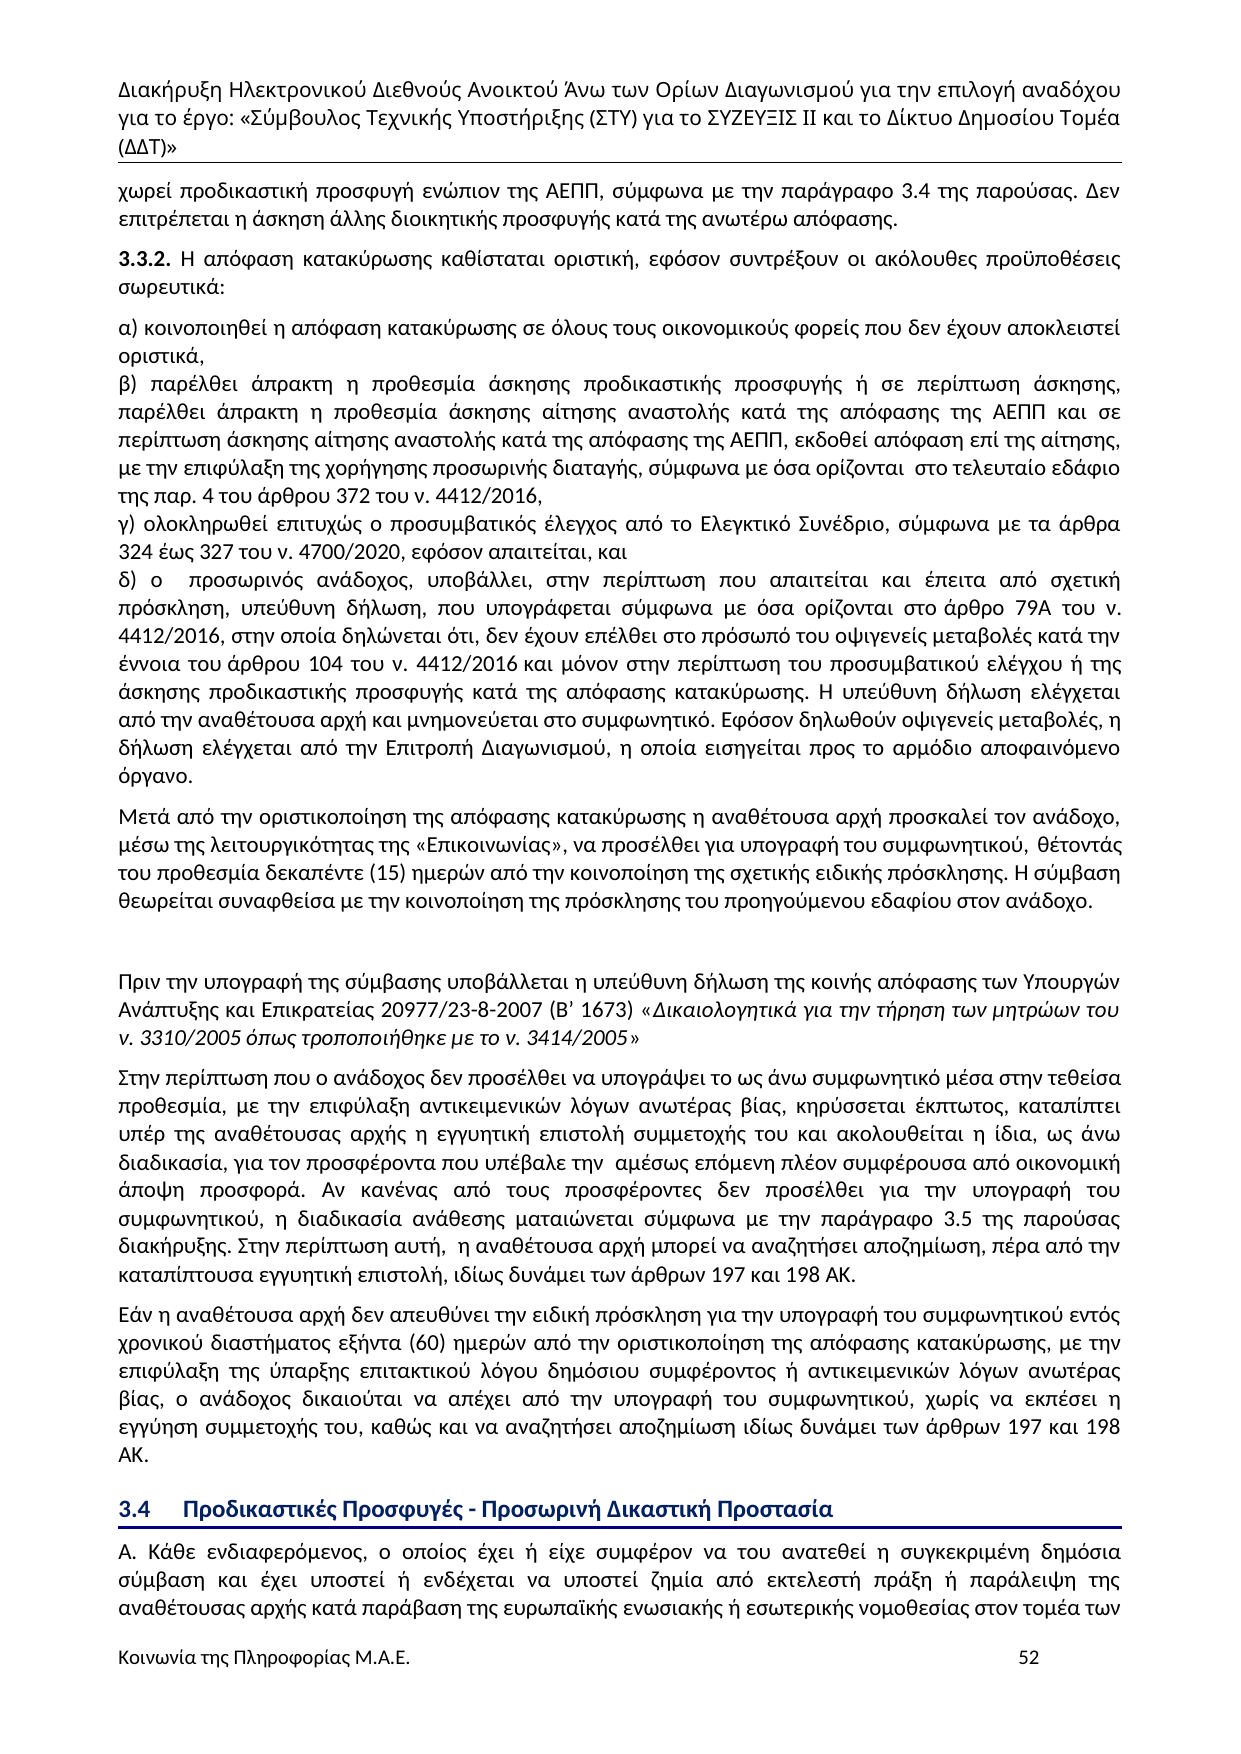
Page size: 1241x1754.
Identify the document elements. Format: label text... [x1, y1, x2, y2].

text 3.3.2. Η απόφαση κατακύρωσης καθίσταται οριστική, εφόσον συντρέξουν οι ακόλουθες προϋποθέσεις σωρευτικά: [118, 244, 1122, 301]
text α) κοινοποιηθεί η απόφαση κατακύρωσης σε όλους τους οικονομικούς φορείς που δεν έχουν αποκλειστεί οριστικά, [118, 313, 1122, 369]
subtitle Προδικαστικές Προσφυγές - Προσωρινή Δικαστική Προστασία [118, 1493, 1122, 1526]
text Πριν την υπογραφή της σύμβασης υποβάλλεται η υπεύθυνη δήλωση της κοινής απόφασης των Υπουργών Ανάπτυξης και Επικρατείας 20977/23-8-2007 (Β’ 1673) «Δικαιολογητικά για την τήρηση των μητρώων του ν. 3310/2005 όπως τροποποιήθηκε με το ν. 3414/2005» [118, 967, 1122, 1051]
text Στην περίπτωση που ο ανάδοχος δεν προσέλθει να υπογράψει το ως άνω συμφωνητικό μέσα στην τεθείσα προθεσμία, με την επιφύλαξη αντικειμενικών λόγων ανωτέρας βίας, κηρύσσεται έκπτωτος, καταπίπτει υπέρ της αναθέτουσας αρχής η εγγυητική επιστολή συμμετοχής του και ακολουθείται η ίδια, ως άνω διαδικασία, για τον προσφέροντα που υπέβαλε την αμέσως επόμενη πλέον συμφέρουσα από οικονομική άποψη προσφορά. Αν κανένας από τους προσφέροντες δεν προσέλθει για την υπογραφή του συμφωνητικού, η διαδικασία ανάθεσης ματαιώνεται σύμφωνα με την παράγραφο 3.5 της παρούσας διακήρυξης. Στην περίπτωση αυτή, η αναθέτουσα αρχή μπορεί να αναζητήσει αποζημίωση, πέρα από την καταπίπτουσα εγγυητική επιστολή, ιδίως δυνάμει των άρθρων 197 και 198 ΑΚ. [118, 1063, 1122, 1288]
text γ) ολοκληρωθεί επιτυχώς ο προσυμβατικός έλεγχος από το Ελεγκτικό Συνέδριο, σύμφωνα με τα άρθρα 324 έως 327 του ν. 4700/2020, εφόσον απαιτείται, και [118, 509, 1122, 565]
text Εάν η αναθέτουσα αρχή δεν απευθύνει την ειδική πρόσκληση για την υπογραφή του συμφωνητικού εντός χρονικού διαστήματος εξήντα (60) ημερών από την οριστικοποίηση της απόφασης κατακύρωσης, με την επιφύλαξη της ύπαρξης επιτακτικού λόγου δημόσιου συμφέροντος ή αντικειμενικών λόγων ανωτέρας βίας, ο ανάδοχος δικαιούται να απέχει από την υπογραφή του συμφωνητικού, χωρίς να εκπέσει η εγγύηση συμμετοχής του, καθώς και να αναζητήσει αποζημίωση ιδίως δυνάμει των άρθρων 197 και 198 ΑΚ. [118, 1300, 1122, 1468]
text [118, 176, 1122, 232]
text δ) ο προσωρινός ανάδοχος, υποβάλλει, στην περίπτωση που απαιτείται και έπειτα από σχετική πρόσκληση, υπεύθυνη δήλωση, που υπογράφεται σύμφωνα με όσα ορίζονται στο άρθρο 79Α του ν. 4412/2016, στην οποία δηλώνεται ότι, δεν έχουν επέλθει στο πρόσωπό του οψιγενείς μεταβολές κατά την έννοια του άρθρου 104 του ν. 4412/2016 και μόνον στην περίπτωση του προσυμβατικού ελέγχου ή της άσκησης προδικαστικής προσφυγής κατά της απόφασης κατακύρωσης. Η υπεύθυνη δήλωση ελέγχεται από την αναθέτουσα αρχή και μνημονεύεται στο συμφωνητικό. Εφόσον δηλωθούν οψιγενείς μεταβολές, η δήλωση ελέγχεται από την Επιτροπή Διαγωνισμού, η οποία εισηγείται προς το αρμόδιο αποφαινόμενο όργανο. [118, 565, 1122, 789]
text Μετά από την οριστικοποίηση της απόφασης κατακύρωσης η αναθέτουσα αρχή προσκαλεί τον ανάδοχο, μέσω της λειτουργικότητας της «Επικοινωνίας», να προσέλθει για υπογραφή του συμφωνητικού, θέτοντάς του προθεσμία δεκαπέντε (15) ημερών από την κοινοποίηση της σχετικής ειδικής πρόσκλησης. Η σύμβαση θεωρείται συναφθείσα με την κοινοποίηση της πρόσκλησης του προηγούμενου εδαφίου στον ανάδοχο. [118, 802, 1122, 914]
text β) παρέλθει άπρακτη η προθεσμία άσκησης προδικαστικής προσφυγής ή σε περίπτωση άσκησης, παρέλθει άπρακτη η προθεσμία άσκησης αίτησης αναστολής κατά της απόφασης της ΑΕΠΠ και σε περίπτωση άσκησης αίτησης αναστολής κατά της απόφασης της ΑΕΠΠ, εκδοθεί απόφαση επί της αίτησης, με την επιφύλαξη της χορήγησης προσωρινής διαταγής, σύμφωνα με όσα ορίζονται στο τελευταίο εδάφιο της παρ. 4 του άρθρου 372 του ν. 4412/2016, [118, 369, 1122, 509]
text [118, 1537, 1122, 1621]
